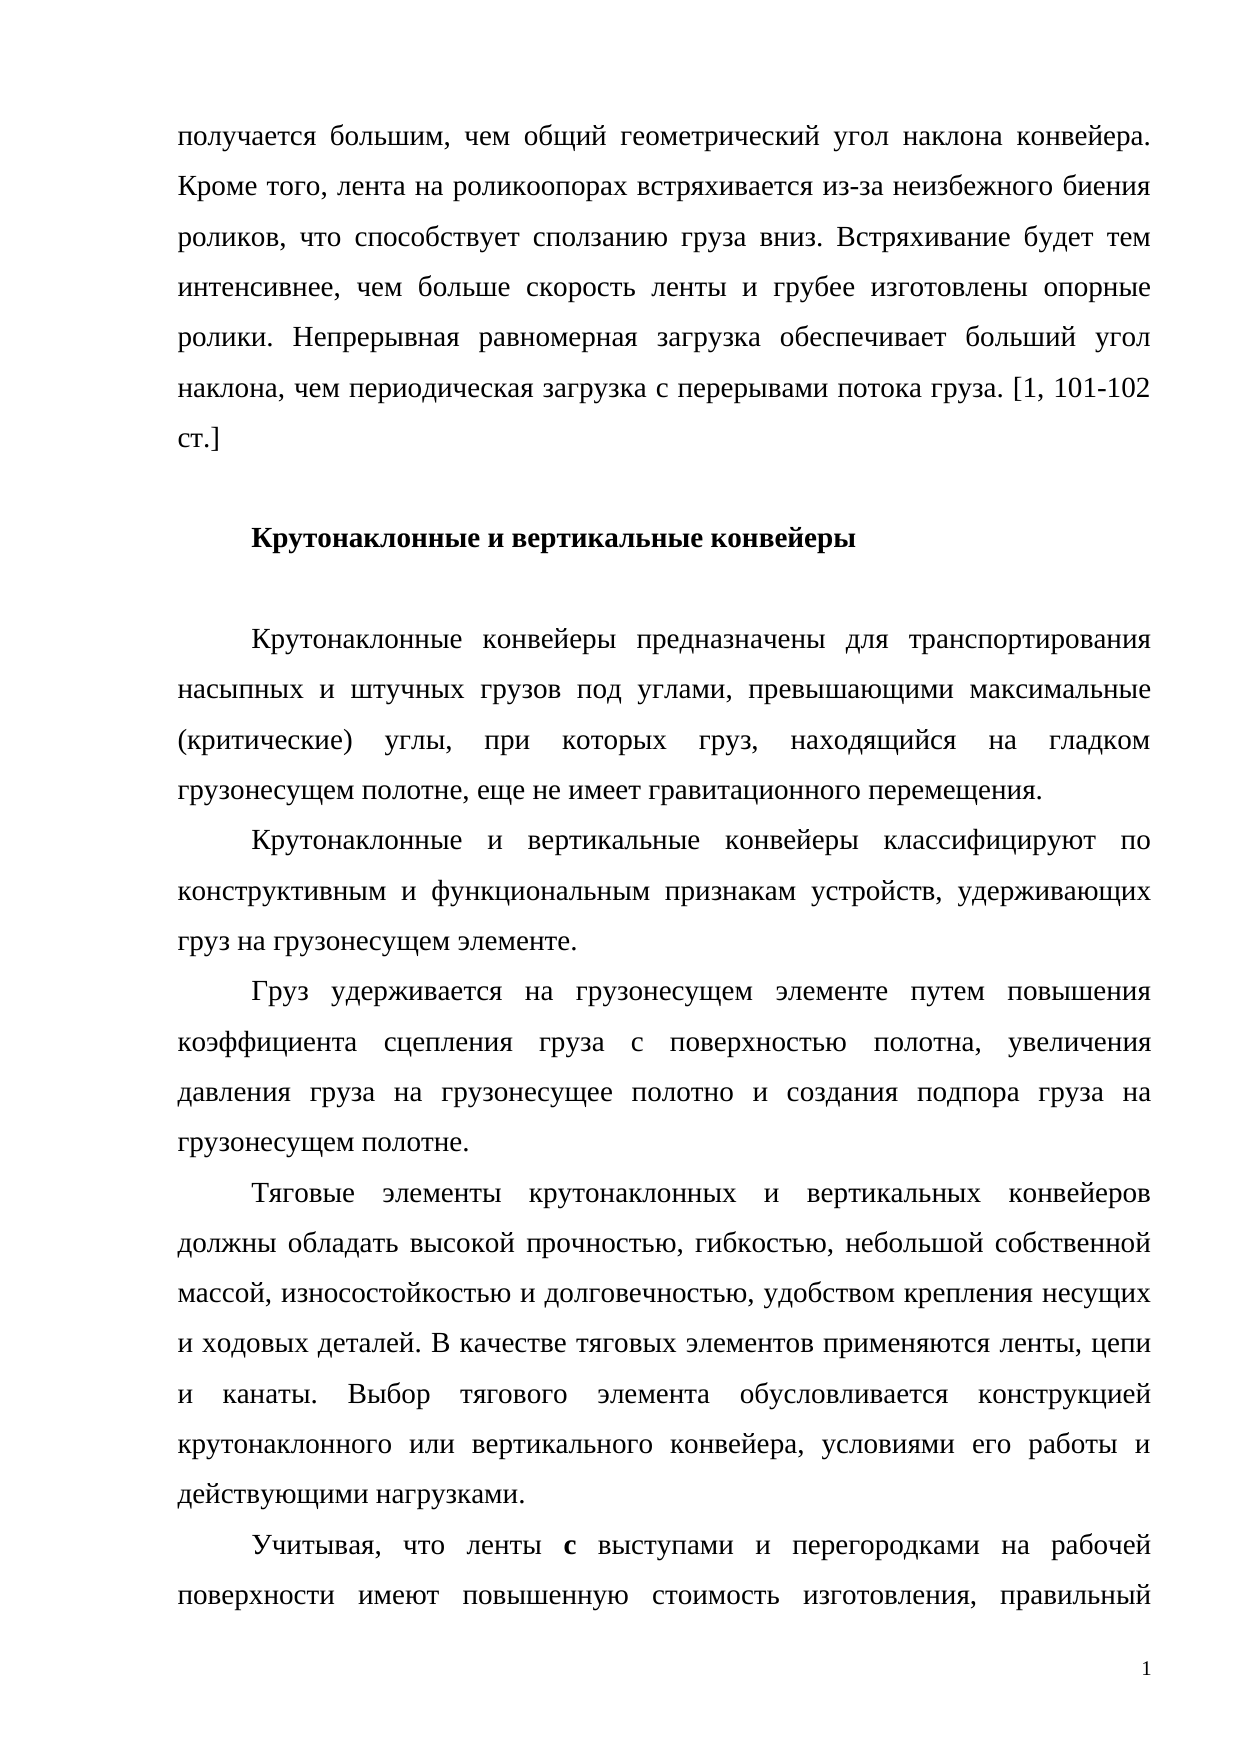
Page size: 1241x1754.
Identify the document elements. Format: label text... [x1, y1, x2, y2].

text Крутонаклонные конвейеры предназначены для транспортирования насыпных и штучных грузов под углами, превышающими максимальные (критические) углы, при которых груз, находящийся на гладком грузонесущем полотне, еще не имеет гравитационного перемещения. [177, 621, 1152, 806]
text Груз удерживается на грузонесущем элементе путем повышения коэффициента сцепления груза с поверхностью полотна, увеличения давления груза на грузонесущее полотно и создания подпора груза на грузонесущем полотне. [177, 973, 1152, 1158]
text Тяговые элементы крутонаклонных и вертикальных конвейеров должны обладать высокой прочностью, гибкостью, небольшой собственной массой, износостойкостью и долговечностью, удобством крепления несущих и ходовых деталей. В качестве тяговых элементов применяются ленты, цепи и канаты. Выбор тягового элемента обусловливается конструкцией крутонаклонного или вертикального конвейера, условиями его работы и действующими нагрузками. [177, 1175, 1152, 1510]
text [177, 118, 1152, 453]
text Крутонаклонные и вертикальные конвейеры [177, 521, 1152, 554]
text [177, 1527, 1152, 1611]
text Крутонаклонные и вертикальные конвейеры классифицируют по конструктивным и функциональным признакам устройств, удерживающих груз на грузонесущем элементе. [177, 822, 1152, 957]
